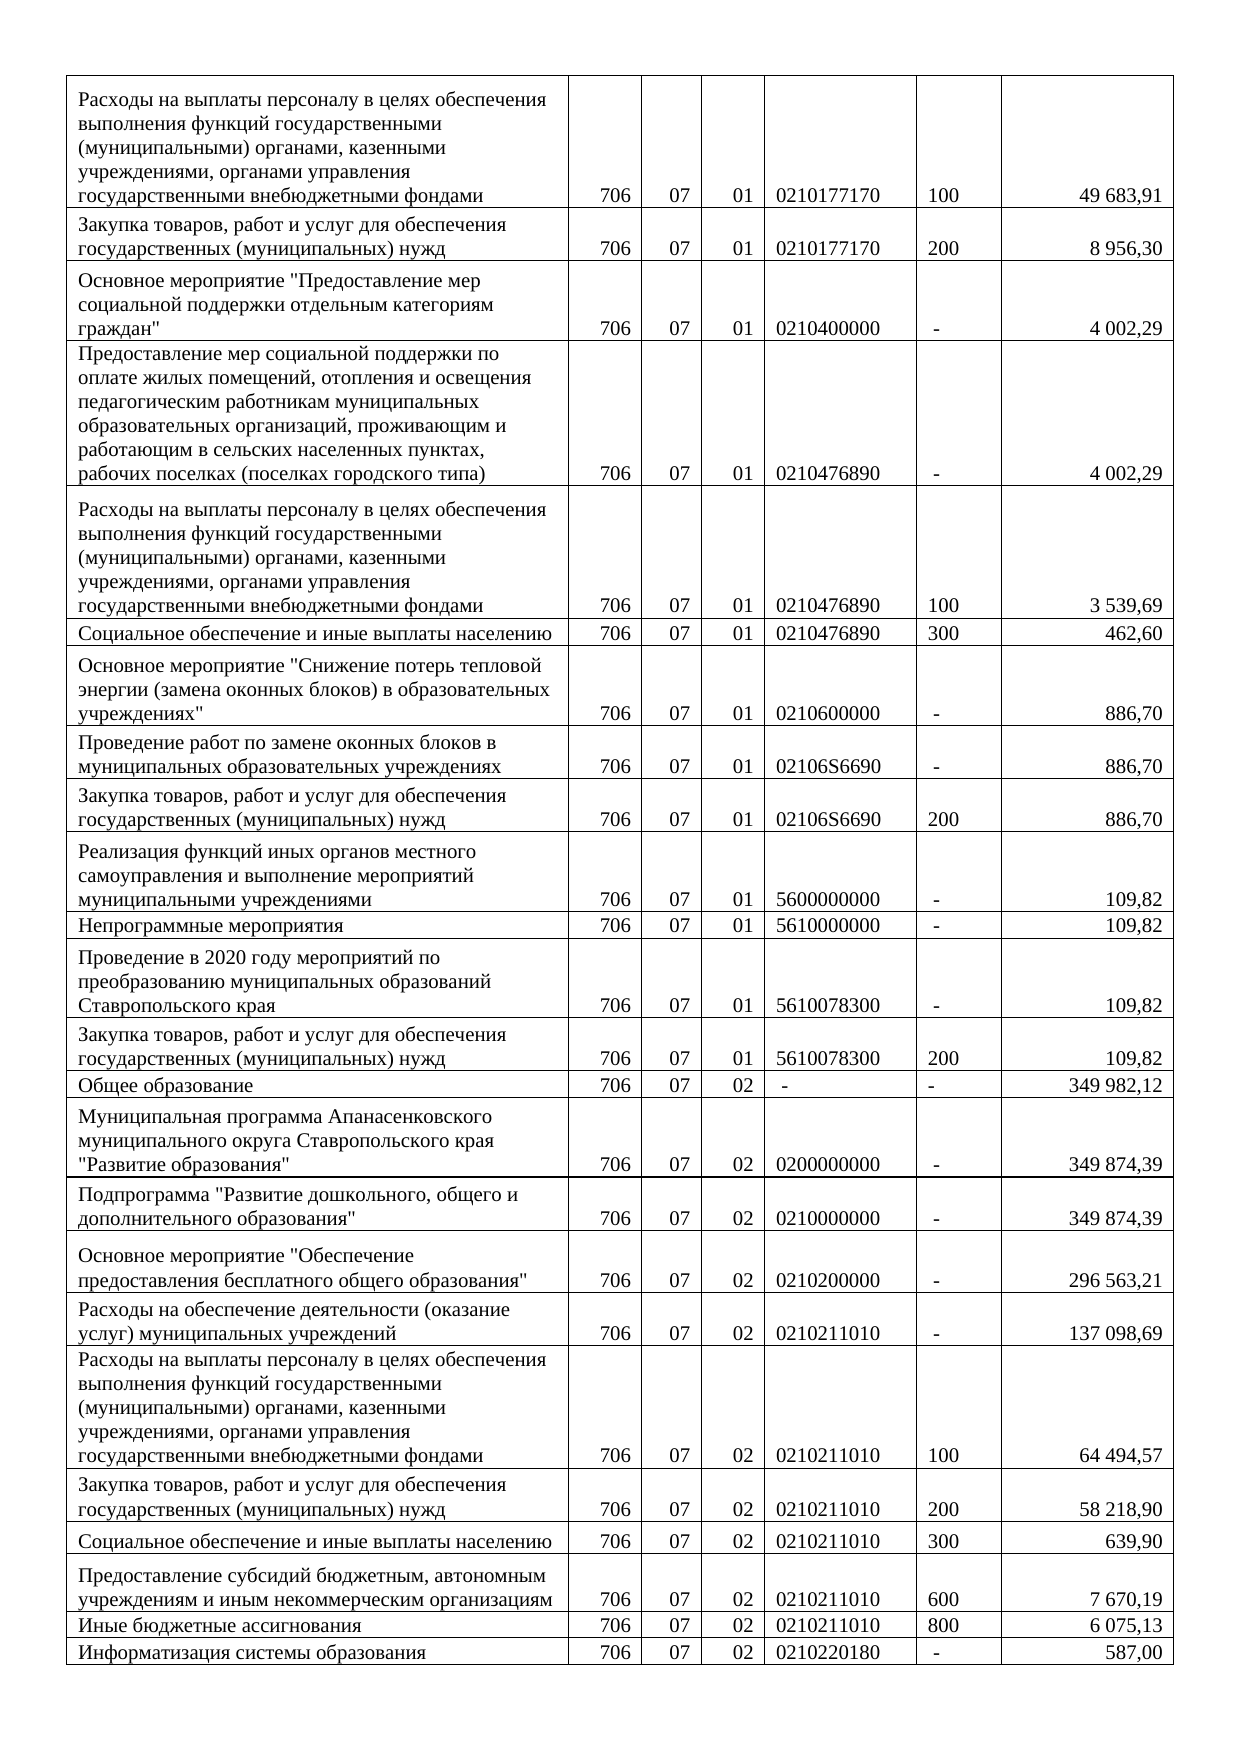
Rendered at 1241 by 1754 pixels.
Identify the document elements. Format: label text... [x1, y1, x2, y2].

table_cell Основное мероприятие "Обеспечение предоставления бесплатного общего образования" [67, 1231, 568, 1292]
table_cell 0210200000 [765, 1231, 916, 1292]
table_cell 02 [702, 1612, 764, 1637]
table_cell 5600000000 [765, 832, 916, 911]
table_cell 100 [917, 1346, 1001, 1467]
table_cell 01 [702, 619, 764, 645]
table_cell - [917, 912, 1001, 937]
table_cell 01 [702, 1018, 764, 1070]
table_cell 01 [702, 341, 764, 485]
table_cell 0210600000 [765, 646, 916, 725]
table_cell 200 [917, 779, 1001, 831]
table_cell 07 [642, 208, 701, 260]
table_cell 100 [917, 76, 1001, 207]
table_cell 0210476890 [765, 341, 916, 485]
table_cell 109,82 [1002, 832, 1173, 911]
table_cell Подпрограмма "Развитие дошкольного, общего и дополнительного образования" [67, 1178, 568, 1229]
table_cell 01 [702, 779, 764, 831]
table_cell 5610000000 [765, 912, 916, 937]
table_cell - [917, 1178, 1001, 1229]
table_cell 0210211010 [765, 1293, 916, 1345]
table_cell - [917, 1098, 1001, 1176]
table_cell Социальное обеспечение и иные выплаты населению [67, 1522, 568, 1553]
table_cell 07 [642, 1469, 701, 1521]
table_cell 0200000000 [765, 1098, 916, 1176]
table_cell Закупка товаров, работ и услуг для обеспечения государственных (муниципальных) нужд [67, 1018, 568, 1070]
table_cell - [917, 1638, 1001, 1664]
table_cell 07 [642, 1231, 701, 1292]
table_cell - [917, 1231, 1001, 1292]
table_cell Расходы на выплаты персоналу в целях обеспечения выполнения функций государственными (муниципальными) органами, казенными учреждениями, органами управления государственными внебюджетными фондами [67, 1346, 568, 1467]
table_cell 0210177170 [765, 208, 916, 260]
table_cell 07 [642, 1018, 701, 1070]
table_cell 109,82 [1002, 1018, 1173, 1070]
table_cell 200 [917, 1469, 1001, 1521]
table_cell 02 [702, 1469, 764, 1521]
table_cell 706 [569, 1098, 641, 1176]
table_cell 462,60 [1002, 619, 1173, 645]
table_cell 886,70 [1002, 726, 1173, 778]
table_cell Закупка товаров, работ и услуг для обеспечения государственных (муниципальных) нужд [67, 1469, 568, 1521]
table_cell - [917, 1071, 1001, 1097]
table_cell 58 218,90 [1002, 1469, 1173, 1521]
table_cell 01 [702, 261, 764, 340]
table_cell 706 [569, 1522, 641, 1553]
table_cell 7 670,19 [1002, 1554, 1173, 1611]
table_cell 109,82 [1002, 912, 1173, 937]
table_cell 349 874,39 [1002, 1098, 1173, 1176]
table_cell Закупка товаров, работ и услуг для обеспечения государственных (муниципальных) нужд [67, 208, 568, 260]
table_cell 02 [702, 1293, 764, 1345]
table_cell 02 [702, 1346, 764, 1467]
table_cell 706 [569, 939, 641, 1017]
table_cell 706 [569, 1554, 641, 1611]
table_cell 706 [569, 619, 641, 645]
table_cell 01 [702, 646, 764, 725]
table_cell 07 [642, 1638, 701, 1664]
table_cell Расходы на выплаты персоналу в целях обеспечения выполнения функций государственными (муниципальными) органами, казенными учреждениями, органами управления государственными внебюджетными фондами [67, 76, 568, 207]
table_cell 02 [702, 1554, 764, 1611]
table_cell 706 [569, 261, 641, 340]
table_cell - [765, 1071, 916, 1097]
table_cell 01 [702, 939, 764, 1017]
table_cell 07 [642, 261, 701, 340]
table_cell Иные бюджетные ассигнования [67, 1612, 568, 1637]
table_cell 800 [917, 1612, 1001, 1637]
table_cell 200 [917, 208, 1001, 260]
table_cell Муниципальная программа Апанасенковского муниципального округа Ставропольского края "Развитие образования" [67, 1098, 568, 1176]
table_cell 0210211010 [765, 1346, 916, 1467]
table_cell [67, 1554, 568, 1611]
table_cell 706 [569, 1293, 641, 1345]
table_cell 300 [917, 1522, 1001, 1553]
table_cell 07 [642, 1293, 701, 1345]
table_cell 706 [569, 726, 641, 778]
table_cell 706 [569, 1231, 641, 1292]
table_cell 886,70 [1002, 646, 1173, 725]
table_cell 3 539,69 [1002, 486, 1173, 617]
table_cell 5610078300 [765, 1018, 916, 1070]
table_cell 07 [642, 76, 701, 207]
table_cell 07 [642, 1554, 701, 1611]
table_cell 706 [569, 1071, 641, 1097]
table_cell 5610078300 [765, 939, 916, 1017]
table_cell 02 [702, 1231, 764, 1292]
table_cell 07 [642, 939, 701, 1017]
table_cell 0210400000 [765, 261, 916, 340]
table_cell 349 982,12 [1002, 1071, 1173, 1097]
table_cell 0210476890 [765, 619, 916, 645]
table_cell 137 098,69 [1002, 1293, 1173, 1345]
table_cell 02 [702, 1098, 764, 1176]
table_cell 706 [569, 832, 641, 911]
table_cell 07 [642, 1522, 701, 1553]
table_cell 01 [702, 832, 764, 911]
table_cell 8 956,30 [1002, 208, 1173, 260]
table_cell 07 [642, 1612, 701, 1637]
table_cell 0210211010 [765, 1522, 916, 1553]
table_cell 706 [569, 1346, 641, 1467]
table_cell Основное мероприятие "Предоставление мер социальной поддержки отдельным категориям граждан" [67, 261, 568, 340]
table_cell 109,82 [1002, 939, 1173, 1017]
table_cell Расходы на обеспечение деятельности (оказание услуг) муниципальных учреждений [67, 1293, 568, 1345]
table_cell 02 [702, 1071, 764, 1097]
table_cell 01 [702, 208, 764, 260]
table_cell - [917, 261, 1001, 340]
table_cell 0210220180 [765, 1638, 916, 1664]
table_cell 07 [642, 619, 701, 645]
table_cell 0210211010 [765, 1612, 916, 1637]
table_cell 587,00 [1002, 1638, 1173, 1664]
table_cell - [917, 1293, 1001, 1345]
table_cell 07 [642, 832, 701, 911]
table_cell 706 [569, 646, 641, 725]
table_cell 706 [569, 1178, 641, 1229]
table_cell 706 [569, 341, 641, 485]
table_cell Реализация функций иных органов местного самоуправления и выполнение мероприятий муниципальными учреждениями [67, 832, 568, 911]
table_cell - [917, 832, 1001, 911]
table_cell - [917, 646, 1001, 725]
table_cell 706 [569, 1638, 641, 1664]
table_cell 296 563,21 [1002, 1231, 1173, 1292]
table_cell 706 [569, 1469, 641, 1521]
table_cell 01 [702, 486, 764, 617]
table_cell - [917, 939, 1001, 1017]
table_cell 300 [917, 619, 1001, 645]
table_cell Закупка товаров, работ и услуг для обеспечения государственных (муниципальных) нужд [67, 779, 568, 831]
table_cell 706 [569, 208, 641, 260]
table_cell Проведение работ по замене оконных блоков в муниципальных образовательных учреждениях [67, 726, 568, 778]
table_cell 02 [702, 1638, 764, 1664]
table_cell 0210000000 [765, 1178, 916, 1229]
table_cell 349 874,39 [1002, 1178, 1173, 1229]
table_cell 01 [702, 912, 764, 937]
table_cell 100 [917, 486, 1001, 617]
table_cell Социальное обеспечение и иные выплаты населению [67, 619, 568, 645]
table_cell 02106S6690 [765, 779, 916, 831]
table_cell 02106S6690 [765, 726, 916, 778]
table_cell Расходы на выплаты персоналу в целях обеспечения выполнения функций государственными (муниципальными) органами, казенными учреждениями, органами управления государственными внебюджетными фондами [67, 486, 568, 617]
table_cell 02 [702, 1178, 764, 1229]
table_cell 64 494,57 [1002, 1346, 1173, 1467]
table_cell Проведение в 2020 году мероприятий по преобразованию муниципальных образований Ставропольского края [67, 939, 568, 1017]
table_cell 07 [642, 912, 701, 937]
table_cell 49 683,91 [1002, 76, 1173, 207]
table_cell - [917, 341, 1001, 485]
table_cell 706 [569, 912, 641, 937]
table_cell 07 [642, 646, 701, 725]
table_cell Непрограммные мероприятия [67, 912, 568, 937]
table_cell Предоставление мер социальной поддержки по оплате жилых помещений, отопления и освещения педагогическим работникам муниципальных образовательных организаций, проживающим и работающим в сельских населенных пунктах, рабочих поселках (поселках городского типа) [67, 341, 568, 485]
table_cell 0210476890 [765, 486, 916, 617]
table_cell 706 [569, 779, 641, 831]
table_cell 07 [642, 1346, 701, 1467]
table_cell 886,70 [1002, 779, 1173, 831]
table_cell 0210211010 [765, 1554, 916, 1611]
table_cell 01 [702, 726, 764, 778]
table_cell 07 [642, 486, 701, 617]
table_cell 706 [569, 76, 641, 207]
table_cell Основное мероприятие "Снижение потерь тепловой энергии (замена оконных блоков) в образовательных учреждениях" [67, 646, 568, 725]
table_cell Информатизация системы образования [67, 1638, 568, 1664]
table_cell 6 075,13 [1002, 1612, 1173, 1637]
table_cell 706 [569, 486, 641, 617]
table_cell 639,90 [1002, 1522, 1173, 1553]
table_cell 0210211010 [765, 1469, 916, 1521]
table_cell 01 [702, 76, 764, 207]
table_cell Общее образование [67, 1071, 568, 1097]
table_cell 0210177170 [765, 76, 916, 207]
table_cell 4 002,29 [1002, 341, 1173, 485]
table_cell 200 [917, 1018, 1001, 1070]
table_cell 706 [569, 1018, 641, 1070]
table_cell 07 [642, 1098, 701, 1176]
table_cell 02 [702, 1522, 764, 1553]
table_cell 07 [642, 1178, 701, 1229]
table_cell - [917, 726, 1001, 778]
table_cell 706 [569, 1612, 641, 1637]
table_cell 07 [642, 341, 701, 485]
table_cell 600 [917, 1554, 1001, 1611]
table_cell 4 002,29 [1002, 261, 1173, 340]
table_cell 07 [642, 779, 701, 831]
table_cell 07 [642, 1071, 701, 1097]
table_cell 07 [642, 726, 701, 778]
